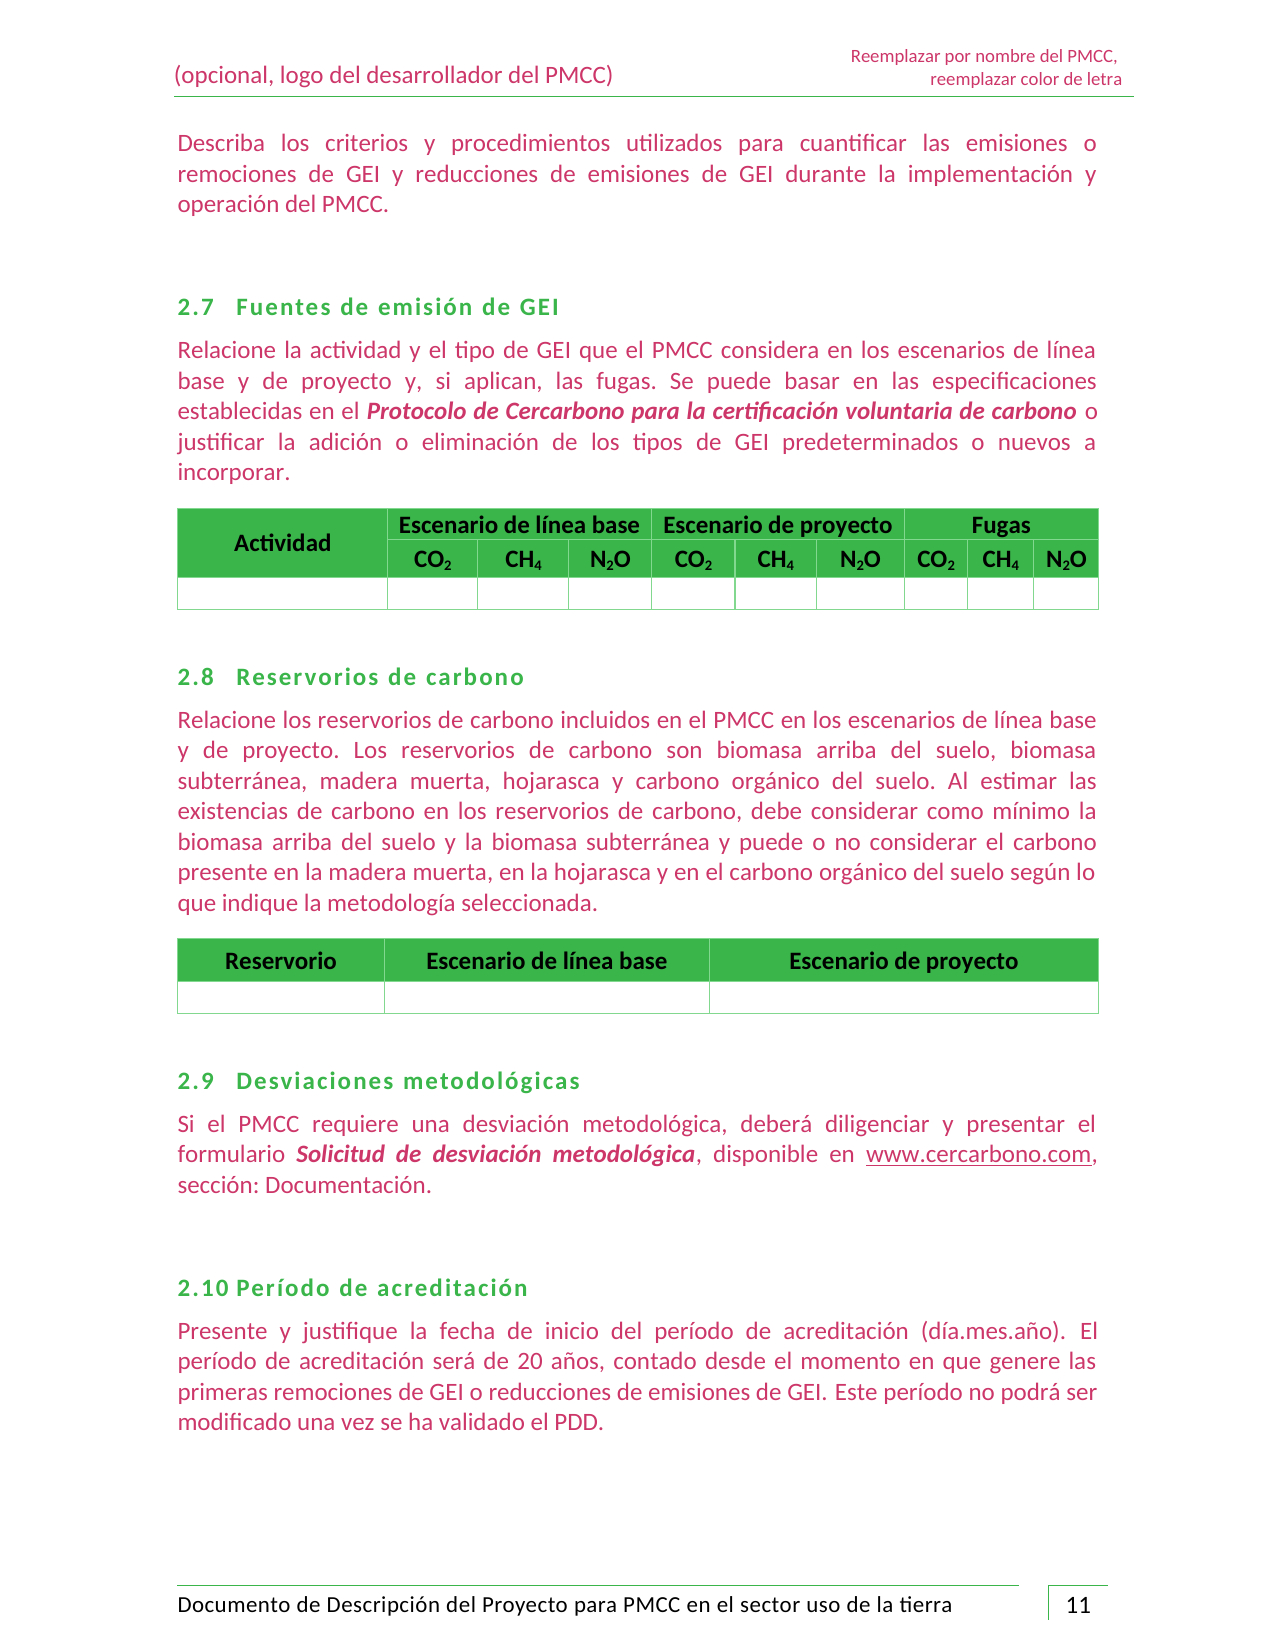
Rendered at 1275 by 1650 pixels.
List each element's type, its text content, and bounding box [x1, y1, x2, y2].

table_cell [652, 578, 734, 608]
table_cell CH4 [968, 540, 1033, 577]
text Presente y justifique la fecha de inicio del período de acreditación (día.mes.año). El período de acreditación será de 20 años, contado desde el momento en que genere las primeras remociones de GEI o reducciones de emisiones de GEI. Este período no podrá ser modificado una vez se ha validado el PDD. [177, 1315, 1098, 1437]
table_cell [385, 982, 709, 1013]
table_cell N2O [817, 540, 904, 577]
table_cell N2O [569, 540, 651, 577]
table_header Escenario de proyecto [652, 509, 904, 539]
text Relacione la actividad y el tipo de GEI que el PMCC considera en los escenarios de línea base y de proyecto y, si aplican, las fugas. Se puede basar en las especificaciones establecidas en el Protocolo de Cercarbono para la certificación voluntaria de carbono o justificar la adición o eliminación de los tipos de GEI predeterminados o nuevos a incorporar. [177, 334, 1098, 487]
table_header Escenario de línea base [385, 939, 709, 981]
text Si el PMCC requiere una desviación metodológica, deberá diligenciar y presentar el formulario Solicitud de desviación metodológica, disponible en www.cercarbono.com, sección: Documentación. [177, 1108, 1098, 1200]
table_cell [968, 578, 1033, 608]
text Período de acreditación [177, 1272, 1098, 1302]
table_cell [478, 578, 568, 608]
table_cell [736, 578, 816, 608]
table_cell [388, 578, 477, 608]
table_header Fugas [905, 509, 1098, 539]
text Relacione los reservorios de carbono incluidos en el PMCC en los escenarios de línea base y de proyecto. Los reservorios de carbono son biomasa arriba del suelo, biomasa subterránea, madera muerta, hojarasca y carbono orgánico del suelo. Al estimar las existencias de carbono en los reservorios de carbono, debe considerar como mínimo la biomasa arriba del suelo y la biomasa subterránea y puede o no considerar el carbono presente en la madera muerta, en la hojarasca y en el carbono orgánico del suelo según lo que indique la metodología seleccionada. [177, 704, 1098, 917]
text Reservorios de carbono [177, 661, 1098, 691]
table_header Actividad [178, 509, 387, 577]
table_header Reservorio [178, 939, 384, 981]
table_cell [817, 578, 904, 608]
table_cell CO2 [388, 540, 477, 577]
text Describa los criterios y procedimientos utilizados para cuantificar las emisiones o remociones de GEI y reducciones de emisiones de GEI durante la implementación y operación del PMCC. [177, 128, 1098, 219]
table_cell [569, 578, 651, 608]
table_cell [178, 578, 387, 608]
table_cell CH4 [478, 540, 568, 577]
table_header Escenario de proyecto [710, 939, 1098, 981]
table_cell CH4 [736, 540, 816, 577]
table_cell [178, 982, 384, 1013]
table_header Escenario de línea base [388, 509, 651, 539]
text Desviaciones metodológicas [177, 1065, 1098, 1096]
table_cell N2O [1034, 540, 1098, 577]
text Fuentes de emisión de GEI [177, 291, 1098, 322]
table_cell [1034, 578, 1098, 608]
table_cell CO2 [652, 540, 734, 577]
table_cell CO2 [905, 540, 967, 577]
table_cell [710, 982, 1098, 1013]
table_cell [905, 578, 967, 608]
